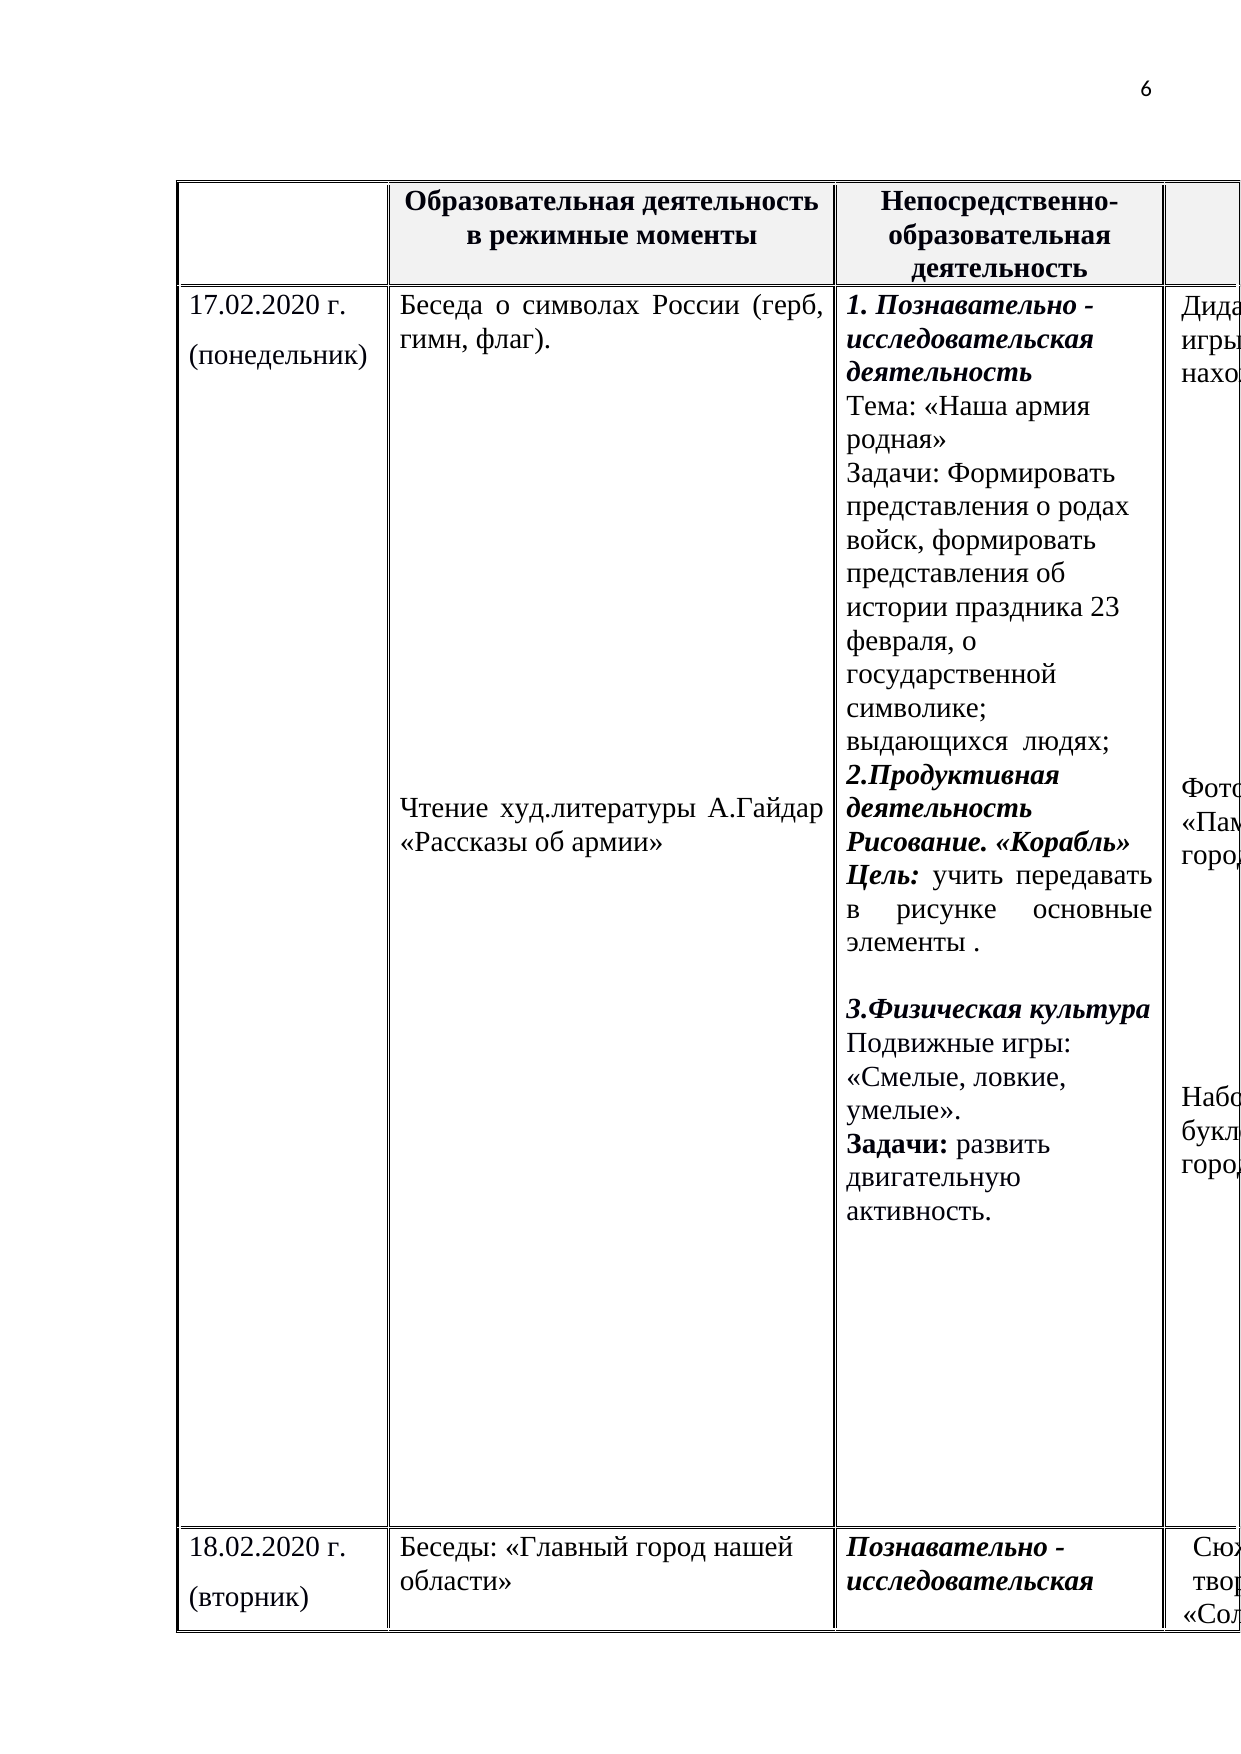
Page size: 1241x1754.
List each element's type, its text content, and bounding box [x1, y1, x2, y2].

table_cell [835, 1529, 1164, 1630]
table_header Непосредственно-образовательная деятельность [835, 183, 1164, 284]
table_header [179, 183, 388, 284]
table_cell Беседа о символах России (герб, гимн, флаг). Чтение худ.литературы А.Гайдар «Рассказы об армии» [390, 287, 833, 1526]
table_cell 1. Познавательно - исследовательская деятельность Тема: «Наша армия родная» Задачи: Формировать представления о родах войск, формировать представления об истории праздника 23 февраля, о государственной символике; выдающихся людях; 2.Продуктивная деятельность Рисование. «Корабль» Цель: учить передавать в рисунке основные элементы . 3.Физическая культура Подвижные игры: «Смелые, ловкие, умелые». Задачи: развить двигательную активность. [837, 287, 1162, 1526]
table_cell 17.02.2020 г. (понедельник) [179, 284, 387, 1526]
table_header [1164, 183, 1239, 284]
table_header Образовательная деятельность в режимные моменты [388, 181, 835, 284]
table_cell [179, 1526, 388, 1630]
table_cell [1164, 1526, 1239, 1630]
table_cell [388, 1526, 835, 1630]
table_cell Дидактические игры: «Узнай где я нахожусь» Фотоширмы: «Памятники города» Набор открыток и буклетов с видами города. [1166, 284, 1239, 1526]
